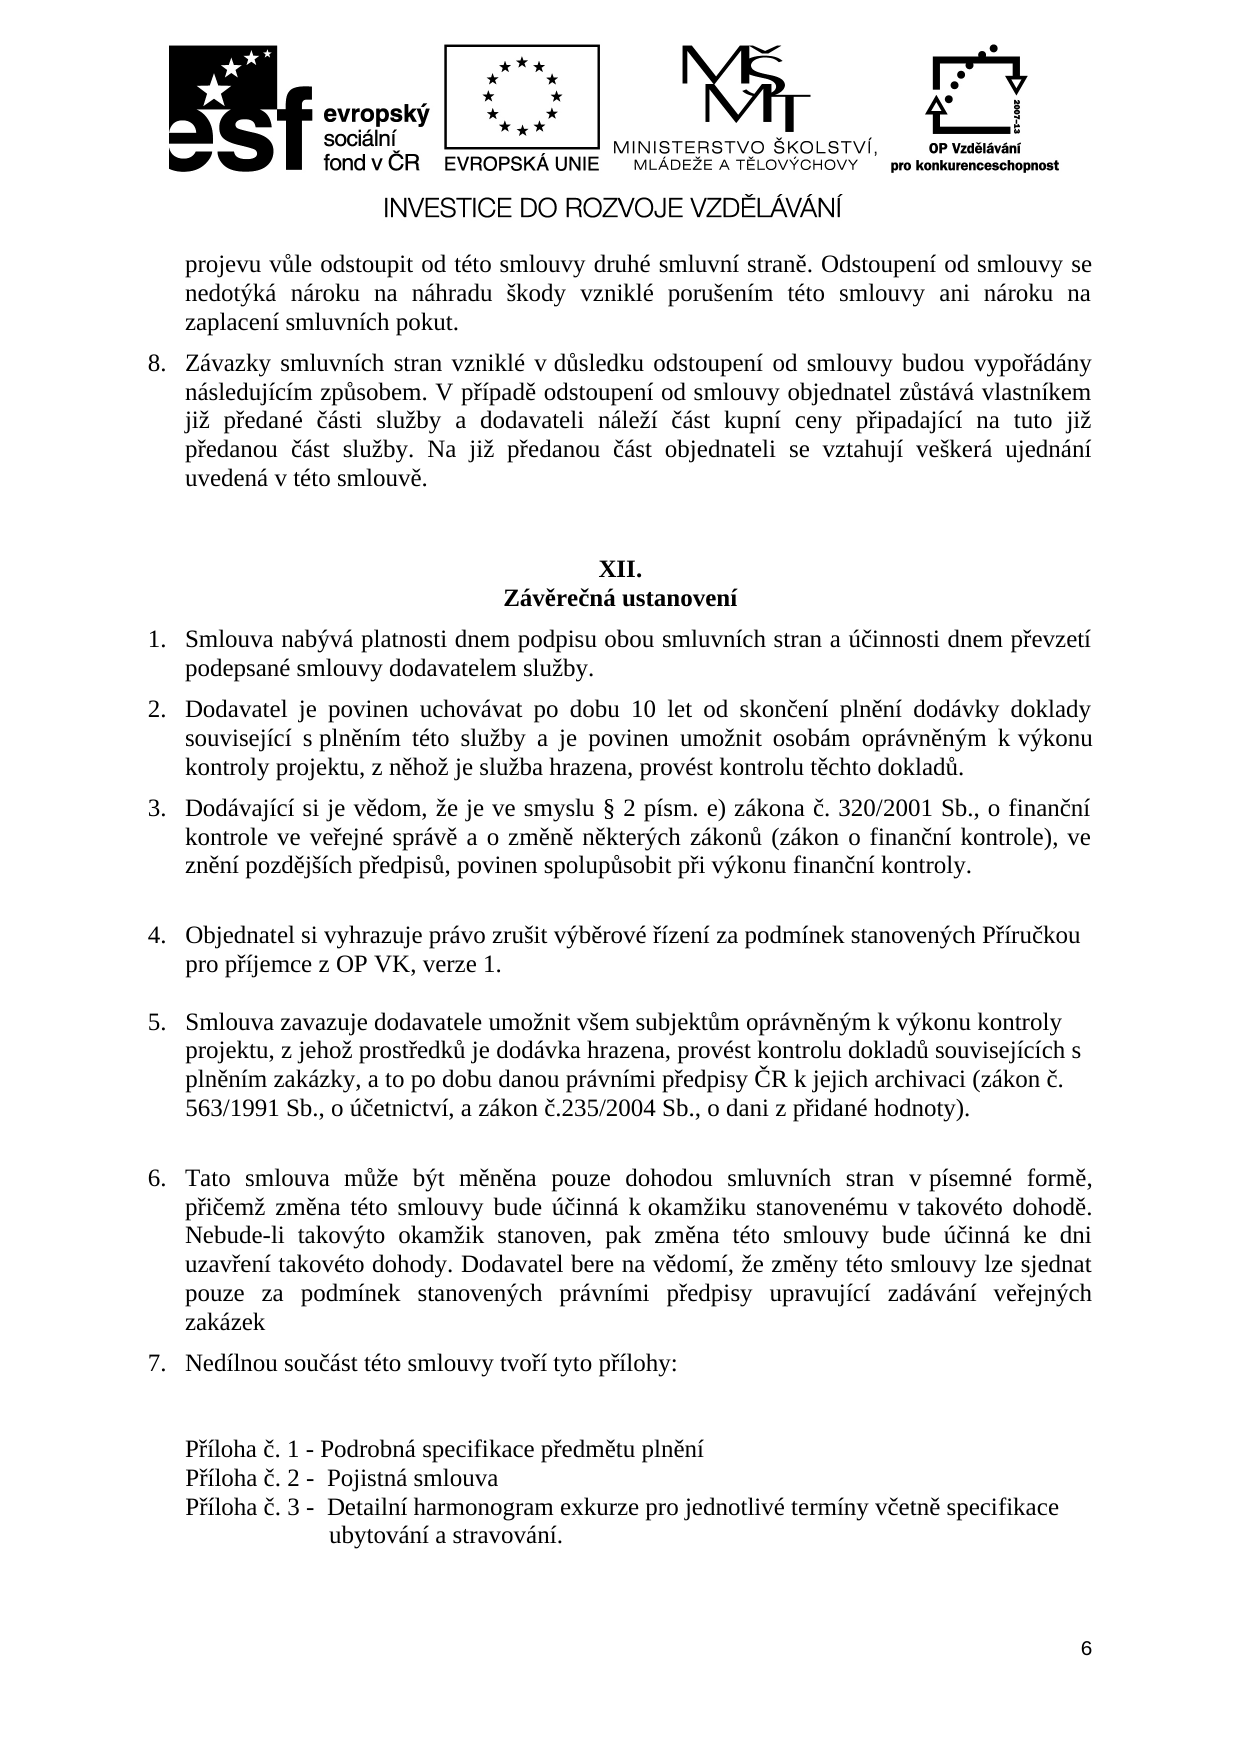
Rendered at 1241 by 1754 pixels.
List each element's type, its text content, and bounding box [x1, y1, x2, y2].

list Smlouva zavazuje dodavatele umožnit všem subjektům oprávněným k výkonu kontroly [148, 1007, 1093, 1035]
text XII. [148, 554, 1093, 583]
list Dodávající si je vědom, že je ve smyslu § 2 písm. e) zákona č. 320/2001 Sb., o finanční kontrole ve veřejné správě a o změně některých zákonů (zákon o finanční kontrole), ve znění pozdějších předpisů, povinen spolupůsobit při výkonu finanční kontroly. [148, 793, 1093, 879]
subtitle Závěrečná ustanovení [148, 583, 1093, 612]
list Závazky smluvních stran vzniklé v důsledku odstoupení od smlouvy budou vypořádány následujícím způsobem. V případě odstoupení od smlouvy objednatel zůstává vlastníkem již předané části služby a dodavateli náleží část kupní ceny připadající na tuto již předanou část služby. Na již předanou část objednateli se vztahují veškerá ujednání uvedená v této smlouvě. [148, 348, 1093, 492]
list Objednatel si vyhrazuje právo zrušit výběrové řízení za podmínek stanovených Příručkou [148, 920, 1093, 949]
list Příloha č. 3 - Detailní harmonogram exkurze pro jednotlivé termíny včetně specifikace [148, 1492, 1093, 1520]
text pro příjemce z OP VK, verze 1. [148, 949, 1093, 978]
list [148, 206, 1093, 335]
text Příloha č. 2 - Pojistná smlouva [185, 1463, 1093, 1492]
text 563/1991 Sb., o účetnictví, a zákon č.235/2004 Sb., o dani z přidané hodnoty). [148, 1093, 1093, 1122]
text plněním zakázky, a to po dobu danou právními předpisy ČR k jejich archivaci (zákon č. [148, 1064, 1093, 1093]
picture [121, 5, 1119, 249]
list Dodavatel je povinen uchovávat po dobu 10 let od skončení plnění dodávky doklady související s plněním této služby a je povinen umožnit osobám oprávněným k výkonu kontroly projektu, z něhož je služba hrazena, provést kontrolu těchto dokladů. [148, 694, 1093, 780]
list Nedílnou součást této smlouvy tvoří tyto přílohy: [148, 1348, 1093, 1377]
text Příloha č. 1 - Podrobná specifikace předmětu plnění [185, 1434, 1093, 1463]
list ubytování a stravování. [148, 1520, 1093, 1549]
list Tato smlouva může být měněna pouze dohodou smluvních stran v písemné formě, přičemž změna této smlouvy bude účinná k okamžiku stanovenému v takovéto dohodě. Nebude-li takovýto okamžik stanoven, pak změna této smlouvy bude účinná ke dni uzavření takovéto dohody. Dodavatel bere na vědomí, že změny této smlouvy lze sjednat pouze za podmínek stanovených právními předpisy upravující zadávání veřejných zakázek [148, 1163, 1093, 1335]
text projektu, z jehož prostředků je dodávka hrazena, provést kontrolu dokladů souvisejících s [148, 1035, 1093, 1064]
list Smlouva nabývá platnosti dnem podpisu obou smluvních stran a účinnosti dnem převzetí podepsané smlouvy dodavatelem služby. [148, 624, 1093, 682]
